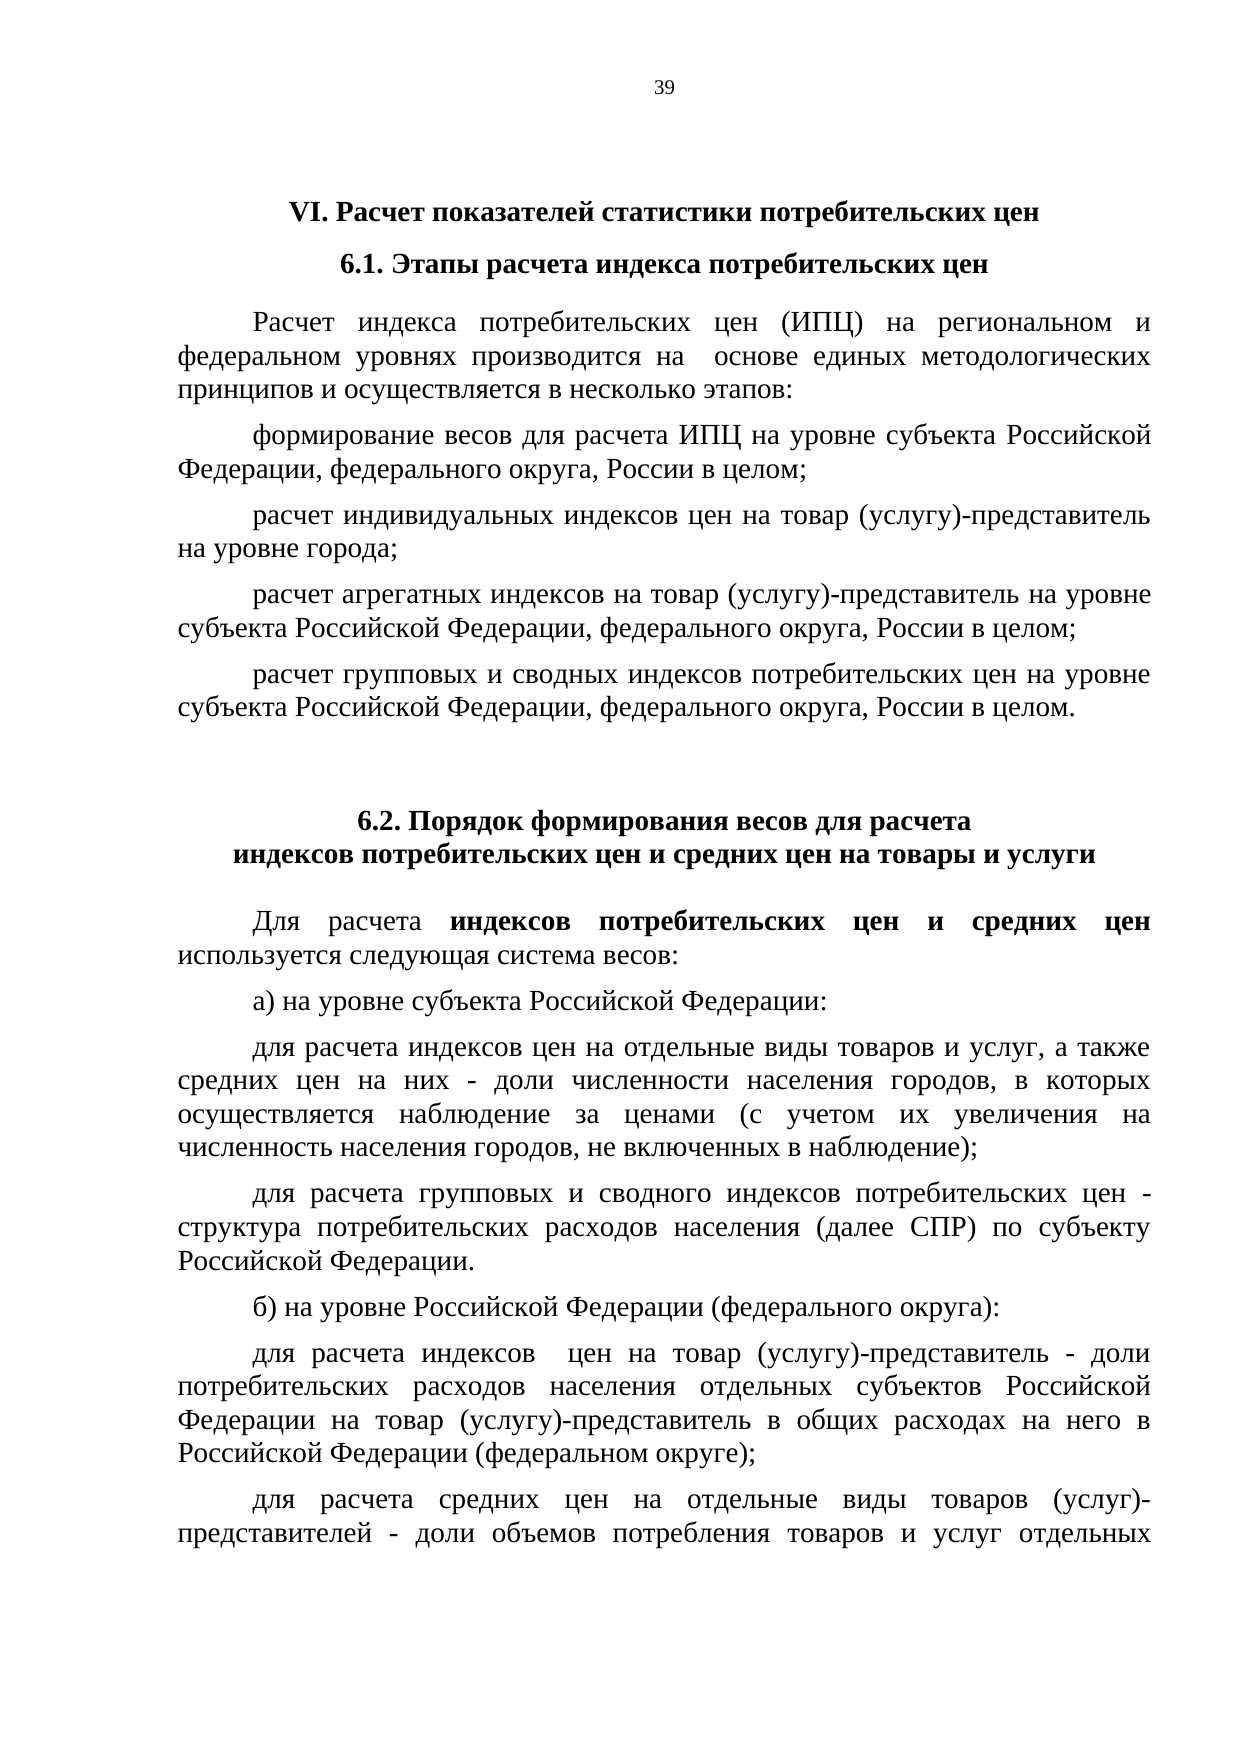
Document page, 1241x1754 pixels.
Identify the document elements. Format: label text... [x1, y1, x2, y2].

text а) на уровне субъекта Российской Федерации: [177, 983, 1152, 1016]
text для расчета групповых и сводного индексов потребительских цен - структура потребительских расходов населения (далее СПР) по субъекту Российской Федерации. [177, 1176, 1152, 1276]
subtitle 6.1. Этапы расчета индекса потребительских цен [177, 246, 1152, 280]
text Для расчета индексов потребительских цен и средних цен используется следующая система весов: [177, 903, 1152, 970]
text индексов потребительских цен и средних цен на товары и услуги [177, 836, 1152, 870]
text для расчета индексов цен на отдельные виды товаров и услуг, а также средних цен на них - доли численности населения городов, в которых осуществляется наблюдение за ценами (с учетом их увеличения на численность населения городов, не включенных в наблюдение); [177, 1029, 1152, 1163]
text б) на уровне Российской Федерации (федерального округа): [177, 1289, 1152, 1322]
text Расчет индекса потребительских цен (ИПЦ) на региональном и федеральном уровнях производится на основе единых методологических принципов и осуществляется в несколько этапов: [177, 304, 1152, 405]
text расчет индивидуальных индексов цен на товар (услугу)-представитель на уровне города; [177, 497, 1152, 564]
text расчет групповых и сводных индексов потребительских цен на уровне субъекта Российской Федерации, федерального округа, России в целом. [177, 656, 1152, 723]
text формирование весов для расчета ИПЦ на уровне субъекта Российской Федерации, федерального округа, России в целом; [177, 417, 1152, 484]
subtitle VI. Расчет показателей статистики потребительских цен [177, 194, 1152, 227]
text 6.2. Порядок формирования весов для расчета [177, 803, 1152, 836]
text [177, 1481, 1152, 1548]
text для расчета индексов цен на товар (услугу)-представитель - доли потребительских расходов населения отдельных субъектов Российской Федерации на товар (услугу)-представитель в общих расходах на него в Российской Федерации (федеральном округе); [177, 1335, 1152, 1469]
text расчет агрегатных индексов на товар (услугу)-представитель на уровне субъекта Российской Федерации, федерального округа, России в целом; [177, 576, 1152, 643]
